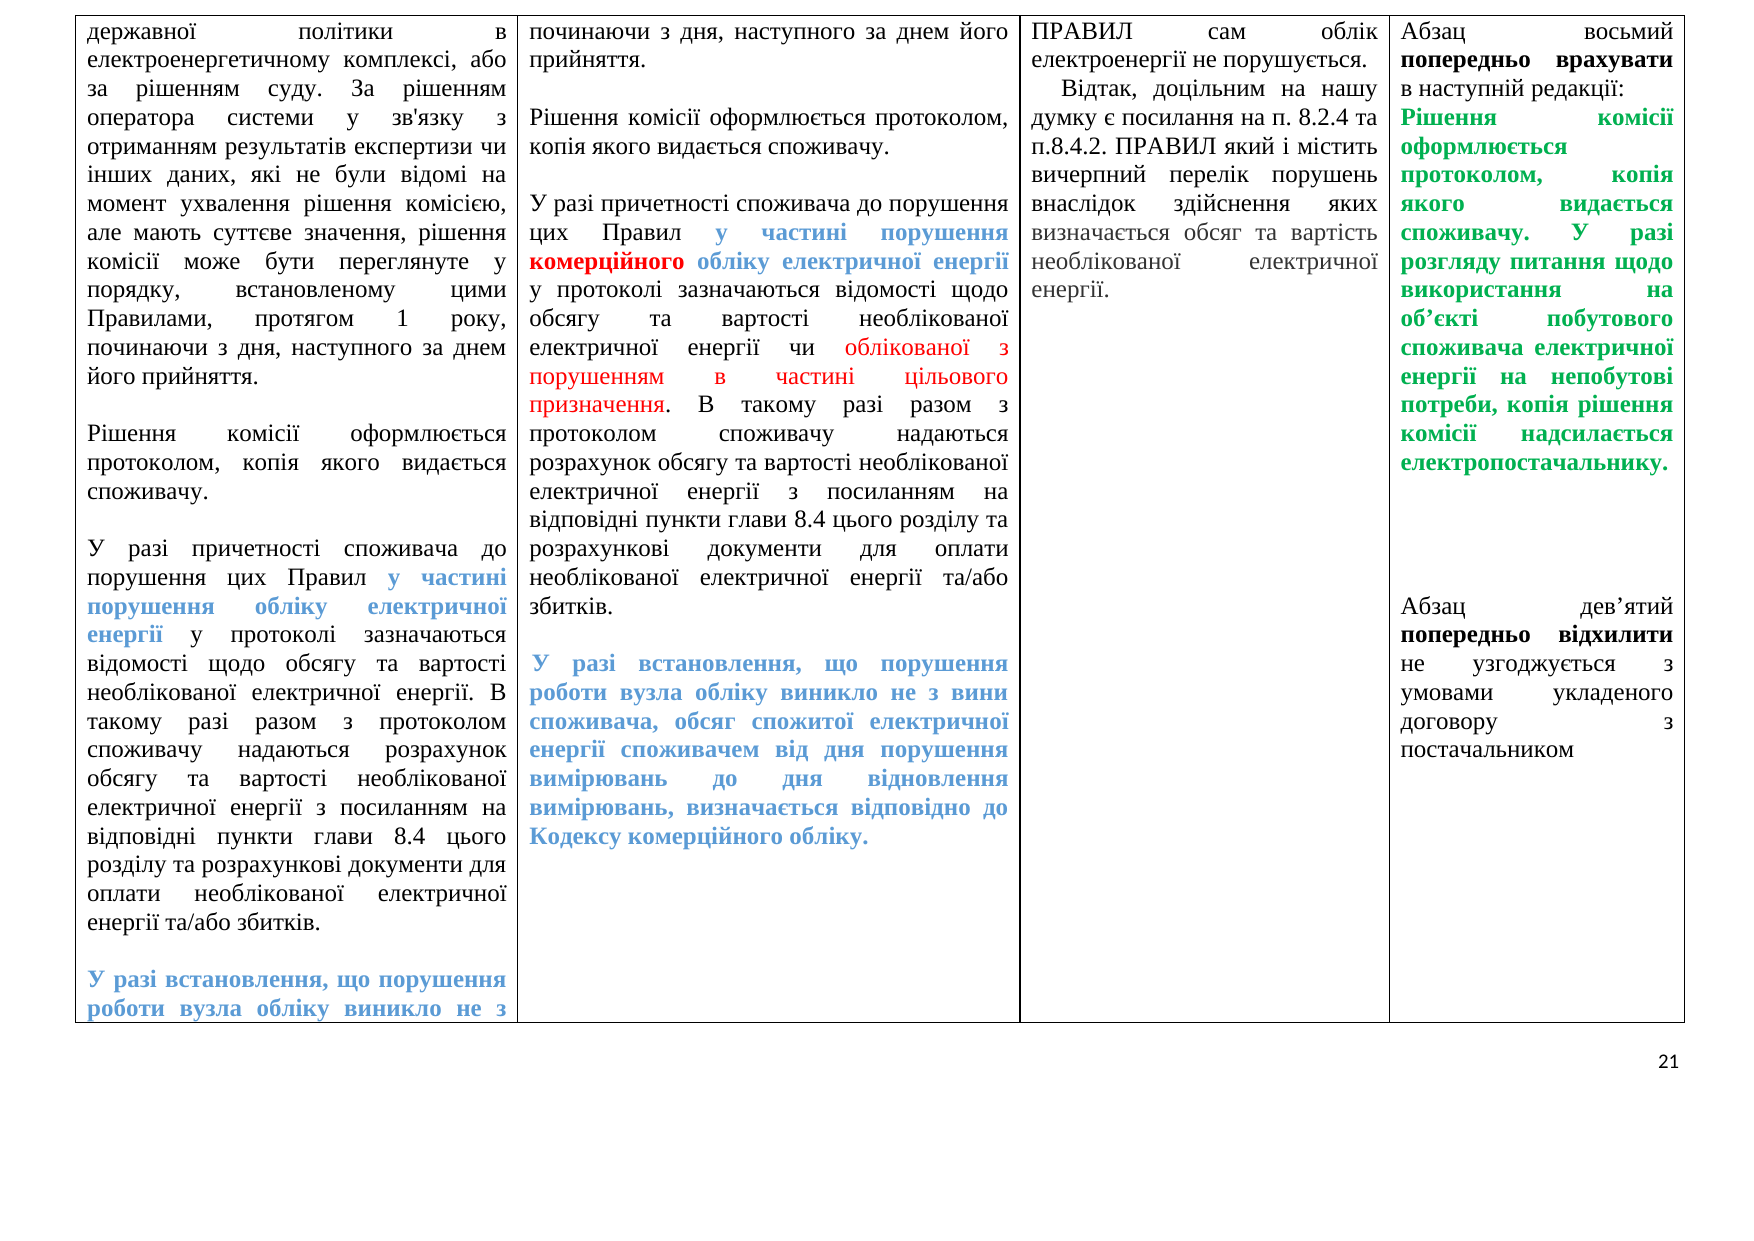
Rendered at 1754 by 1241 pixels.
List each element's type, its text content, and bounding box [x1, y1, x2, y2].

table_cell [76, 16, 517, 1022]
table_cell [518, 16, 1019, 1022]
